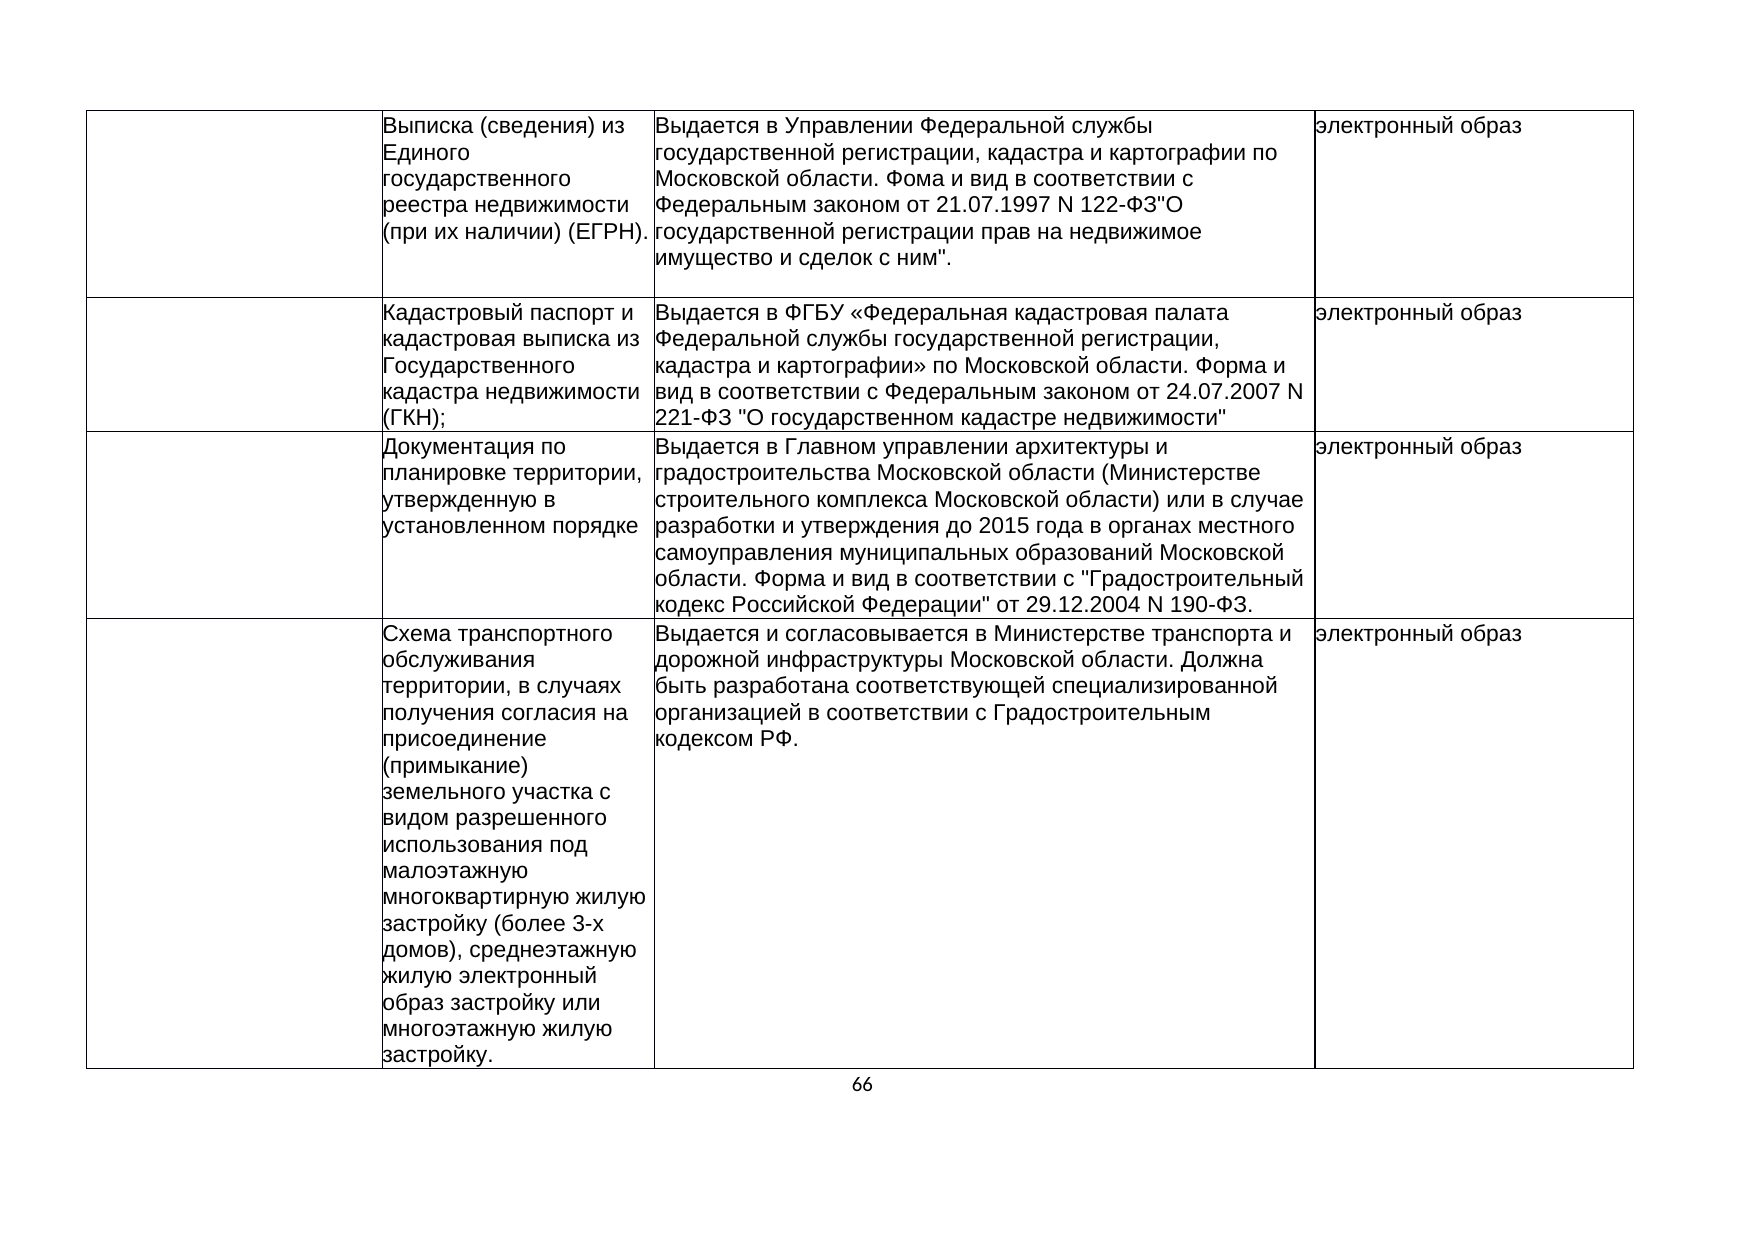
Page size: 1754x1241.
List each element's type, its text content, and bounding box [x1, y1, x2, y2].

table_cell Выписка (сведения) из Единого государственного реестра недвижимости (при их наличии) (ЕГРН). [383, 111, 654, 297]
table_cell Документация по планировке территории, утвержденную в установленном порядке [383, 432, 654, 617]
table_cell [87, 432, 382, 617]
table_cell [87, 619, 382, 1068]
table_cell Выдается в Главном управлении архитектуры и градостроительства Московской области (Министерстве строительного комплекса Московской области) или в случае разработки и утверждения до 2015 года в органах местного самоуправления муниципальных образований Московской области. Форма и вид в соответствии с "Градостроительный кодекс Российской Федерации" от 29.12.2004 N 190-ФЗ. [655, 432, 1314, 617]
table_cell электронный образ [1316, 111, 1633, 297]
table_cell Схема транспортного обслуживания территории, в случаях получения согласия на присоединение (примыкание) земельного участка с видом разрешенного использования под малоэтажную многоквартирную жилую застройку (более 3-х домов), среднеэтажную жилую электронный образ застройку или многоэтажную жилую застройку. [383, 619, 654, 1068]
table_cell [87, 298, 382, 431]
table_cell электронный образ [1316, 432, 1633, 617]
table_cell Кадастровый паспорт и кадастровая выписка из Государственного кадастра недвижимости (ГКН); [383, 298, 654, 431]
table_cell электронный образ [1316, 298, 1633, 431]
table_cell электронный образ [1316, 619, 1633, 1068]
table_cell Выдается в Управлении Федеральной службы государственной регистрации, кадастра и картографии по Московской области. Фома и вид в соответствии с Федеральным законом от 21.07.1997 N 122-ФЗ"О государственной регистрации прав на недвижимое имущество и сделок с ним". [655, 111, 1314, 297]
table_cell Выдается в ФГБУ «Федеральная кадастровая палата Федеральной службы государственной регистрации, кадастра и картографии» по Московской области. Форма и вид в соответствии с Федеральным законом от 24.07.2007 N 221-ФЗ "О государственном кадастре недвижимости" [655, 298, 1314, 431]
table_cell [87, 111, 382, 297]
table_cell Выдается и согласовывается в Министерстве транспорта и дорожной инфраструктуры Московской области. Должна быть разработана соответствующей специализированной организацией в соответствии с Градостроительным кодексом РФ. [655, 619, 1314, 1068]
